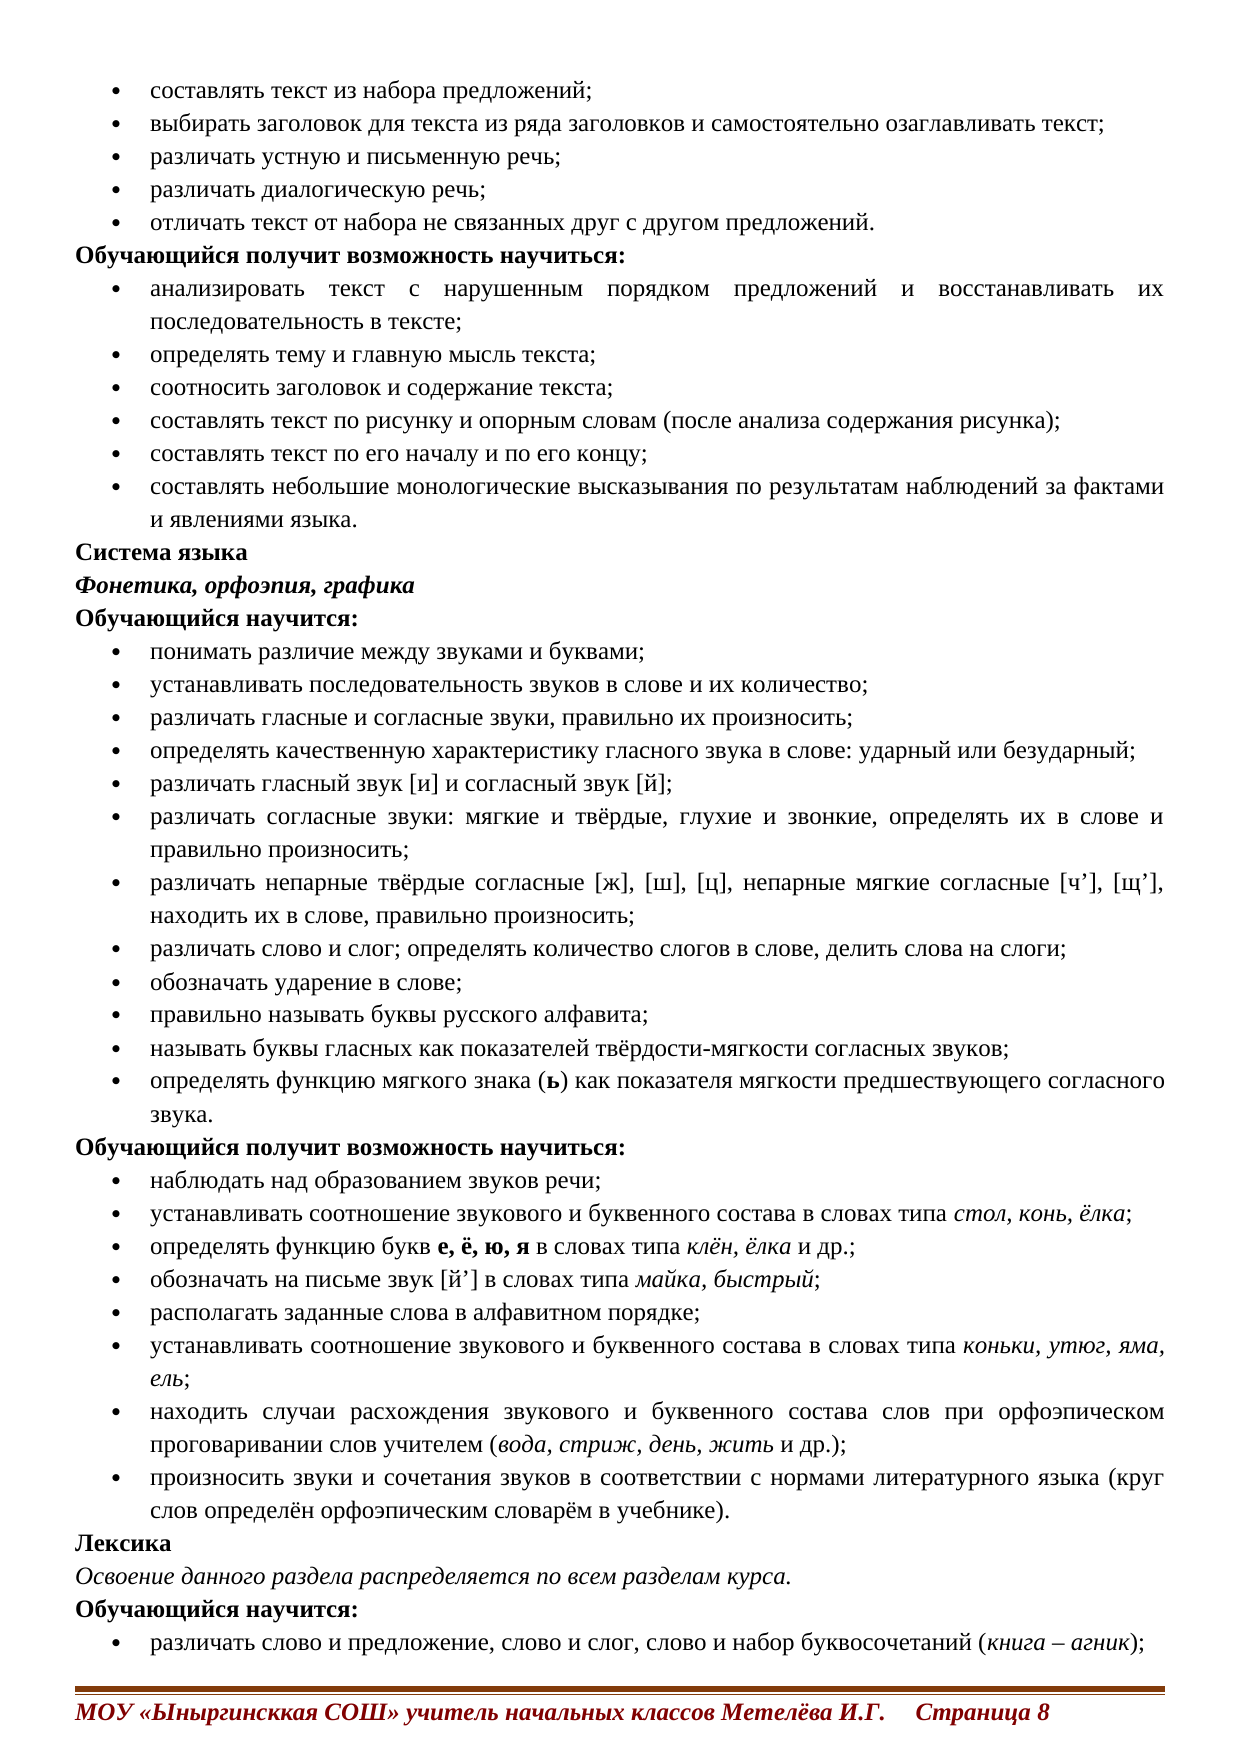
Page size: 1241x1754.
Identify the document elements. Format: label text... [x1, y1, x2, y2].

list различать диалогическую речь; [112, 174, 1165, 203]
text Фонетика, орфоэпия, графика [75, 570, 1165, 599]
list обозначать ударение в слове; [112, 967, 1165, 995]
list различать гласные и согласные звуки, правильно их произносить; [112, 702, 1165, 731]
list наблюдать над образованием звуков речи; [112, 1165, 1165, 1193]
list называть буквы гласных как показателей твёрдости-мягкости согласных звуков; [112, 1033, 1165, 1061]
list устанавливать соотношение звукового и буквенного состава в словах типа коньки, утюг, яма, ель; [112, 1330, 1165, 1392]
text Система языка [75, 537, 1165, 566]
list обозначать на письме звук [й’] в словах типа майка, быстрый; [112, 1264, 1165, 1292]
text Освоение данного раздела распределяется по всем разделам курса. [75, 1561, 1165, 1590]
list определять функцию мягкого знака (ь) как показателя мягкости предшествующего согласного звука. [112, 1066, 1165, 1127]
list располагать заданные слова в алфавитном порядке; [112, 1297, 1165, 1326]
list различать устную и письменную речь; [112, 141, 1165, 170]
list различать гласный звук [и] и согласный звук [й]; [112, 768, 1165, 797]
list понимать различие между звуками и буквами; [112, 636, 1165, 665]
list различать слово и слог; определять количество слогов в слове, делить слова на слоги; [112, 933, 1165, 962]
list выбирать заголовок для текста из ряда заголовков и самостоятельно озаглавливать текст; [112, 108, 1165, 137]
list правильно называть буквы русского алфавита; [112, 999, 1165, 1028]
list составлять текст по его началу и по его концу; [112, 438, 1165, 467]
list определять качественную характеристику гласного звука в слове: ударный или безударный; [112, 735, 1165, 764]
list устанавливать соотношение звукового и буквенного состава в словах типа стол, конь, ёлка; [112, 1198, 1165, 1226]
list произносить звуки и сочетания звуков в соответствии с нормами литературного языка (круг слов определён орфоэпическим словарём в учебнике). [112, 1462, 1165, 1524]
list составлять текст по рисунку и опорным словам (после анализа содержания рисунка); [112, 405, 1165, 434]
text Лексика [75, 1528, 1165, 1557]
list устанавливать последовательность звуков в слове и их количество; [112, 669, 1165, 698]
list отличать текст от набора не связанных друг с другом предложений. [112, 207, 1165, 236]
list анализировать текст с нарушенным порядком предложений и восстанавливать их последовательность в тексте; [112, 273, 1165, 335]
text Обучающийся научится: [75, 603, 1165, 632]
list различать слово и предложение, слово и слог, слово и набор буквосочетаний (книга – агник); [112, 1627, 1165, 1656]
list различать непарные твёрдые согласные [ж], [ш], [ц], непарные мягкие согласные [ч’], [щ’], находить их в слове, правильно произносить; [112, 867, 1165, 929]
list составлять небольшие монологические высказывания по результатам наблюдений за фактами и явлениями языка. [112, 471, 1165, 533]
list составлять текст из набора предложений; [112, 75, 1165, 104]
list определять функцию букв е, ё, ю, я в словах типа клён, ёлка и др.; [112, 1231, 1165, 1259]
text Обучающийся получит возможность научиться: [75, 1132, 1165, 1160]
text Обучающийся научится: [75, 1594, 1165, 1623]
text Обучающийся получит возможность научиться: [75, 240, 1165, 269]
list соотносить заголовок и содержание текста; [112, 372, 1165, 401]
list различать согласные звуки: мягкие и твёрдые, глухие и звонкие, определять их в слове и правильно произносить; [112, 801, 1165, 863]
list находить случаи расхождения звукового и буквенного состава слов при орфоэпическом проговаривании слов учителем (вода, стриж, день, жить и др.); [112, 1396, 1165, 1458]
list определять тему и главную мысль текста; [112, 339, 1165, 368]
